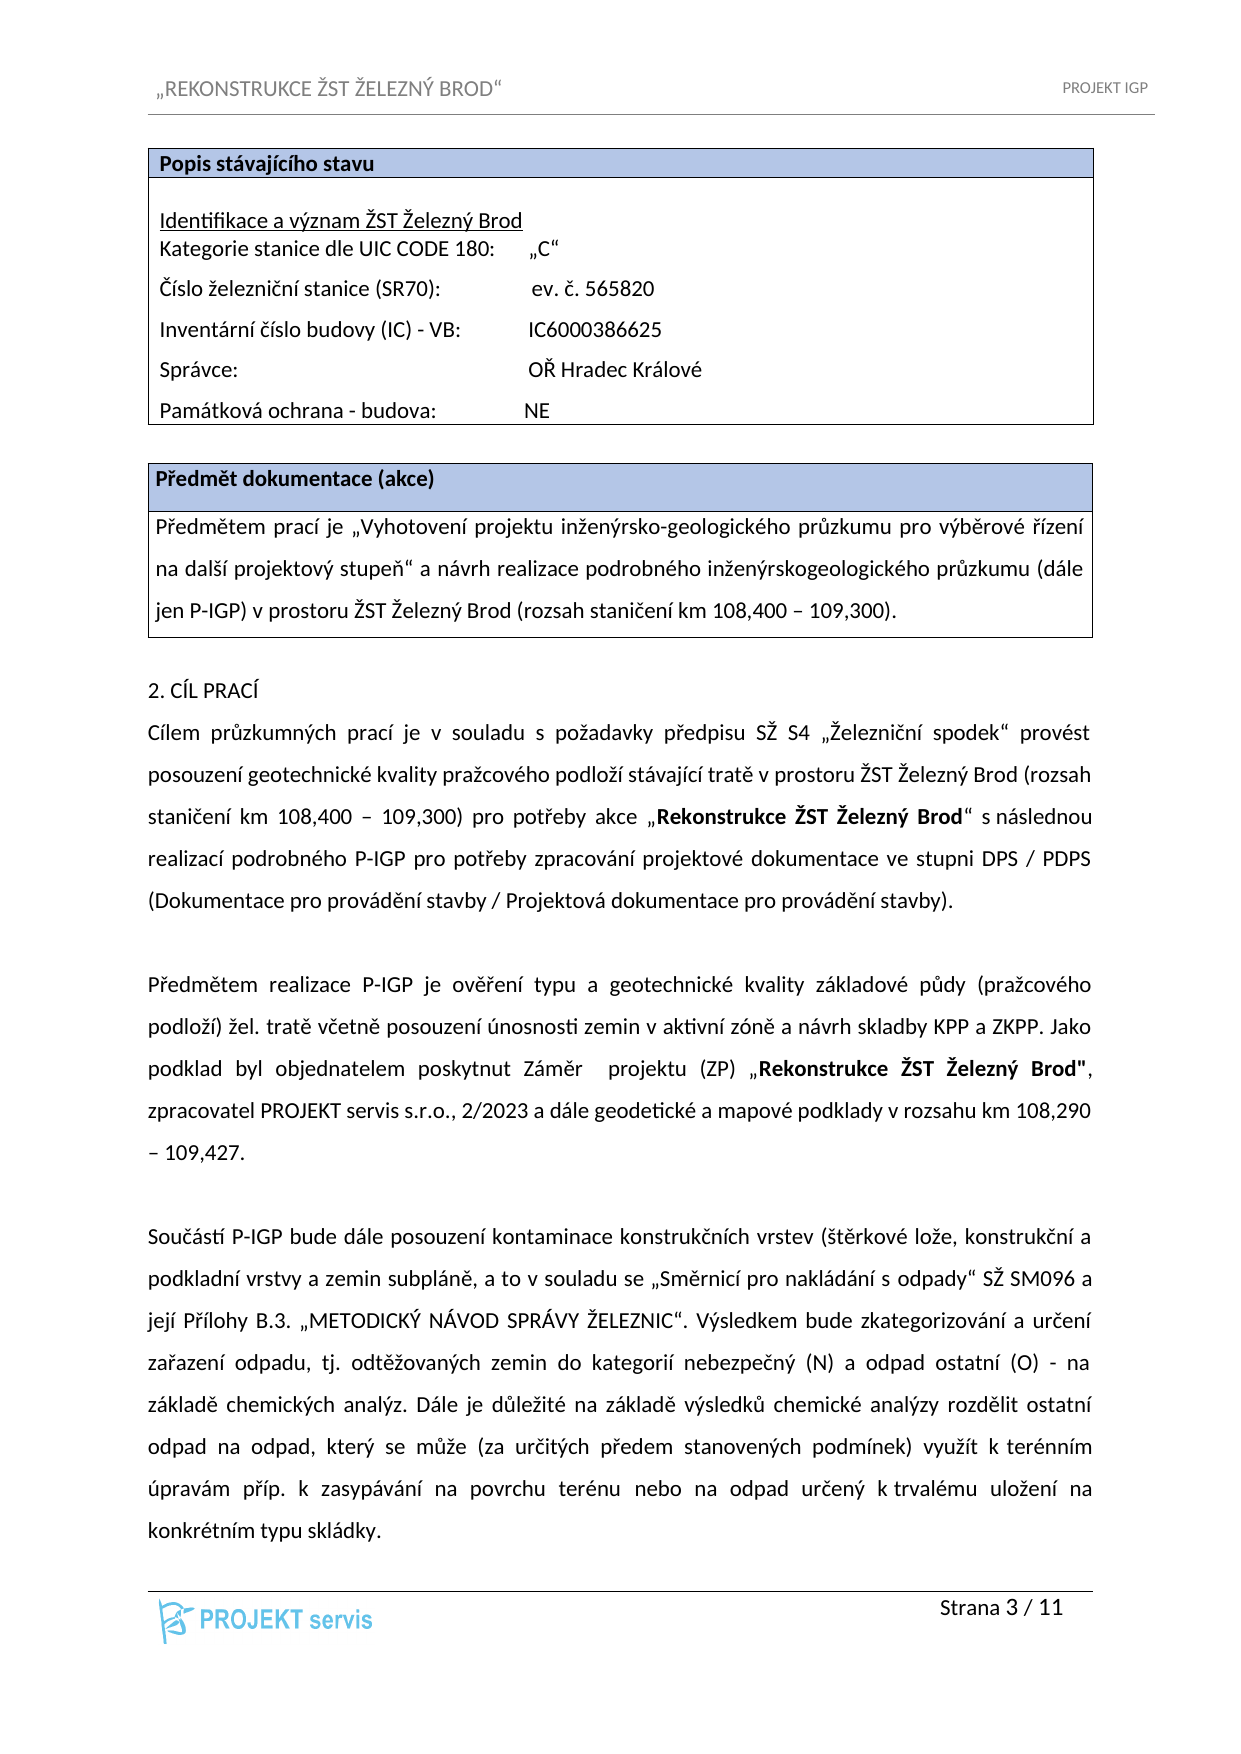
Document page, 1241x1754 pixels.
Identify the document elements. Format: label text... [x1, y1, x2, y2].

text Cílem průzkumných prací je v souladu s požadavky předpisu SŽ S4 „Železniční spodek“ provést posouzení geotechnické kvality pražcového podloží stávající tratě v prostoru ŽST Železný Brod (rozsah staničení km 108,400 – 109,300) pro potřeby akce „Rekonstrukce ŽST Železný Brod“ s následnou realizací podrobného P-IGP pro potřeby zpracování projektové dokumentace ve stupni DPS / PDPS (Dokumentace pro provádění stavby / Projektová dokumentace pro provádění stavby). [148, 718, 1093, 914]
text Součástí P-IGP bude dále posouzení kontaminace konstrukčních vrstev (štěrkové lože, konstrukční a podkladní vrstvy a zemin subpláně, a to v souladu se „Směrnicí pro nakládání s odpady“ SŽ SM096 a její Přílohy B.3. „METODICKÝ NÁVOD SPRÁVY ŽELEZNIC“. Výsledkem bude zkategorizování a určení zařazení odpadu, tj. odtěžovaných zemin do kategorií nebezpečný (N) a odpad ostatní (O) - na základě chemických analýz. Dále je důležité na základě výsledků chemické analýzy rozdělit ostatní odpad na odpad, který se může (za určitých předem stanovených podmínek) využít k terénním úpravám příp. k zasypávání na povrchu terénu nebo na odpad určený k trvalému uložení na konkrétním typu skládky. [148, 1222, 1093, 1544]
table_cell Předmětem prací je „Vyhotovení projektu inženýrsko-geologického průzkumu pro výběrové řízení na další projektový stupeň“ a návrh realizace podrobného inženýrskogeologického průzkumu (dále jen P-IGP) v prostoru ŽST Železný Brod (rozsah staničení km 108,400 – 109,300). [149, 512, 1092, 637]
picture [157, 1597, 376, 1645]
text 2. CÍL PRACÍ [148, 676, 1093, 704]
table_header Předmět dokumentace (akce) [149, 464, 1092, 511]
text Předmětem realizace P-IGP je ověření typu a geotechnické kvality základové půdy (pražcového podloží) žel. tratě včetně posouzení únosnosti zemin v aktivní zóně a návrh skladby KPP a ZKPP. Jako podklad byl objednatelem poskytnut Záměr projektu (ZP) „Rekonstrukce ŽST Železný Brod", zpracovatel PROJEKT servis s.r.o., 2/2023 a dále geodetické a mapové podklady v rozsahu km 108,290 – 109,427. [148, 970, 1093, 1166]
table_header Popis stávajícího stavu [149, 149, 1093, 177]
